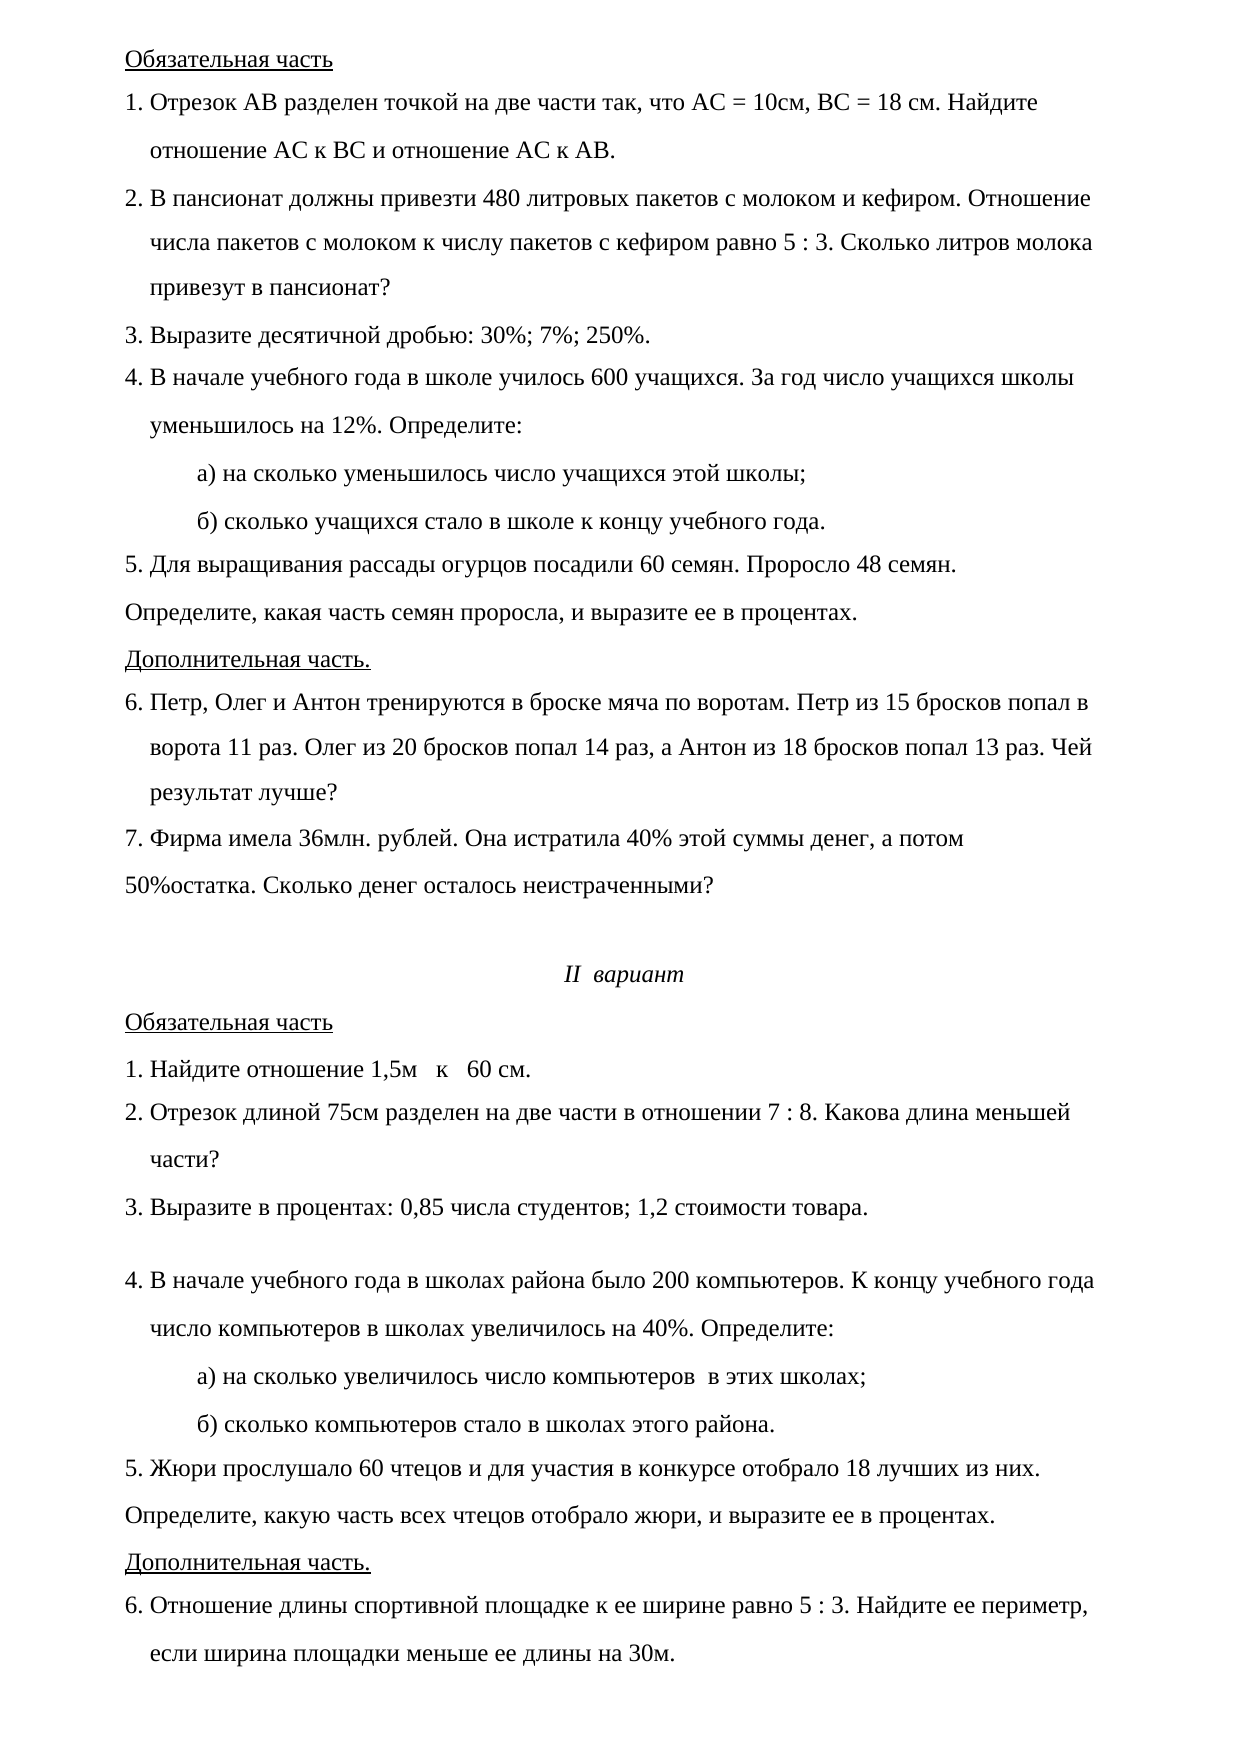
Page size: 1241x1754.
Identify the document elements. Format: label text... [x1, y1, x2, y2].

text а) на сколько уменьшилось число учащихся этой школы; [89, 458, 1185, 487]
subtitle Обязательная часть [124, 44, 854, 73]
text Дополнительная часть. [124, 1547, 854, 1576]
list Выразите десятичной дробью: 30%; 7%; 250%. [124, 320, 1123, 348]
text Дополнительная часть. [124, 644, 854, 673]
text б) сколько компьютеров стало в школах этого района. [89, 1409, 1185, 1438]
text 50%остатка. Сколько денег осталось неистраченными? [124, 870, 1123, 899]
list Отрезок АВ разделен точкой на две части так, что АС = 10см, ВС = 18 см. Найдите отношение АС к ВС и отношение АС к АВ. [124, 87, 1123, 163]
list Отношение длины спортивной площадке к ее ширине равно 5 : 3. Найдите ее периметр, если ширина площадки меньше ее длины на 30м. [124, 1590, 1123, 1666]
subtitle Обязательная часть [124, 1007, 854, 1036]
list Выразите в процентах: 0,85 числа студентов; 1,2 стоимости товара. [124, 1192, 1123, 1221]
list Жюри прослушало 60 чтецов и для участия в конкурсе отобрало 18 лучших из них. [124, 1453, 1123, 1481]
list В начале учебного года в школах района было 200 компьютеров. К концу учебного года число компьютеров в школах увеличилось на 40%. Определите: [124, 1266, 1123, 1342]
list Петр, Олег и Антон тренируются в броске мяча по воротам. Петр из 15 бросков попал в ворота 11 раз. Олег из 20 бросков попал 14 раз, а Антон из 18 бросков попал 13 раз. Чей результат лучше? [124, 687, 1123, 806]
text Определите, какая часть семян проросла, и выразите ее в процентах. [124, 597, 1123, 625]
list Найдите отношение 1,5м к 60 см. [124, 1054, 1123, 1083]
list Отрезок длиной 75см разделен на две части в отношении 7 : 8. Какова длина меньшей части? [124, 1097, 1123, 1173]
list В пансионат должны привезти 480 литровых пакетов с молоком и кефиром. Отношение числа пакетов с молоком к числу пакетов с кефиром равно 5 : 3. Сколько литров молока привезут в пансионат? [124, 183, 1123, 301]
text II вариант [168, 959, 1080, 988]
list Для выращивания рассады огурцов посадили 60 семян. Проросло 48 семян. [124, 549, 1123, 578]
text Определите, какую часть всех чтецов отобрало жюри, и выразите ее в процентах. [124, 1500, 1123, 1529]
list Фирма имела 36млн. рублей. Она истратила 40% этой суммы денег, а потом [124, 823, 1123, 851]
text б) сколько учащихся стало в школе к концу учебного года. [89, 506, 1185, 535]
list В начале учебного года в школе училось 600 учащихся. За год число учащихся школы уменьшилось на 12%. Определите: [124, 362, 1123, 438]
text а) на сколько увеличилось число компьютеров в этих школах; [89, 1361, 1185, 1390]
